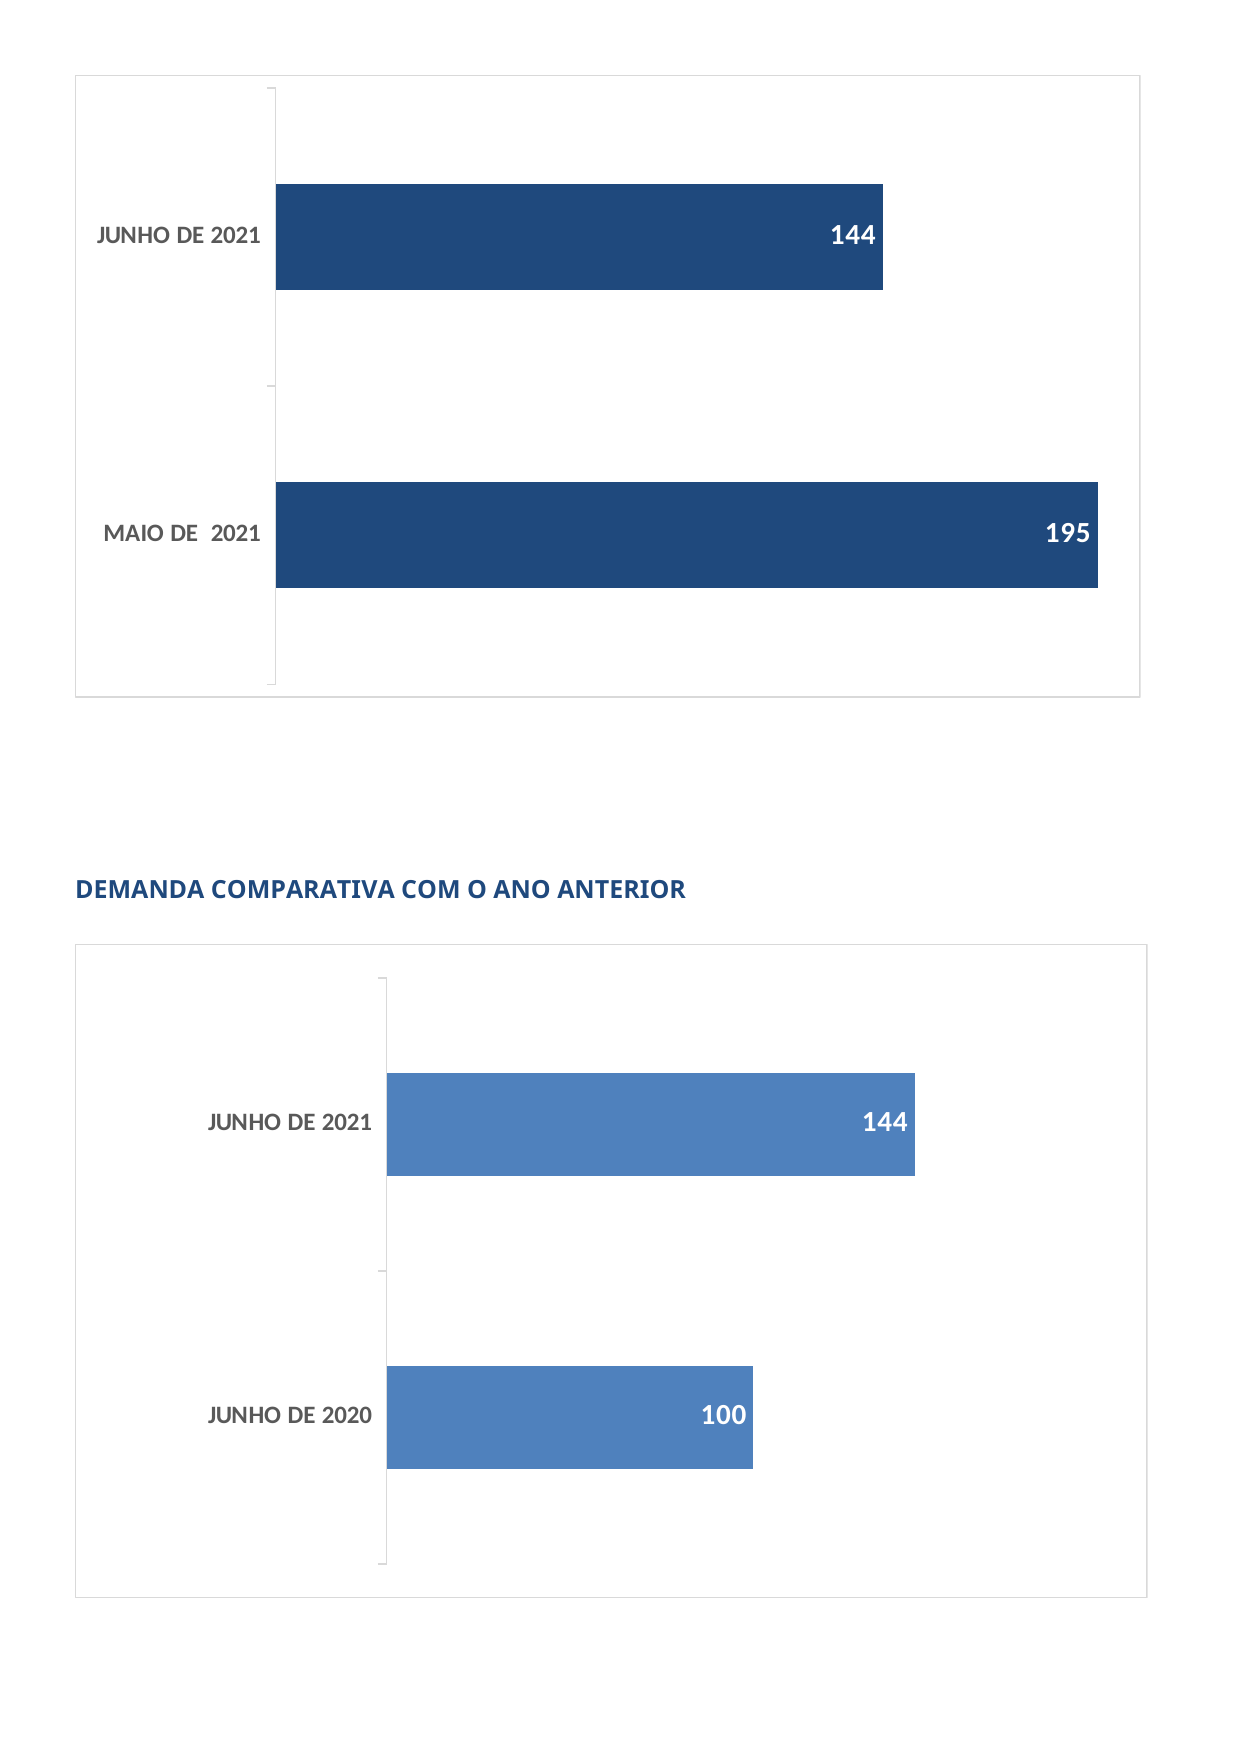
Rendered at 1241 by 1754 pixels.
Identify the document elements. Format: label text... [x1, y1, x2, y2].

text DEMANDA COMPARATIVA COM O ANO ANTERIOR [75, 872, 1165, 906]
